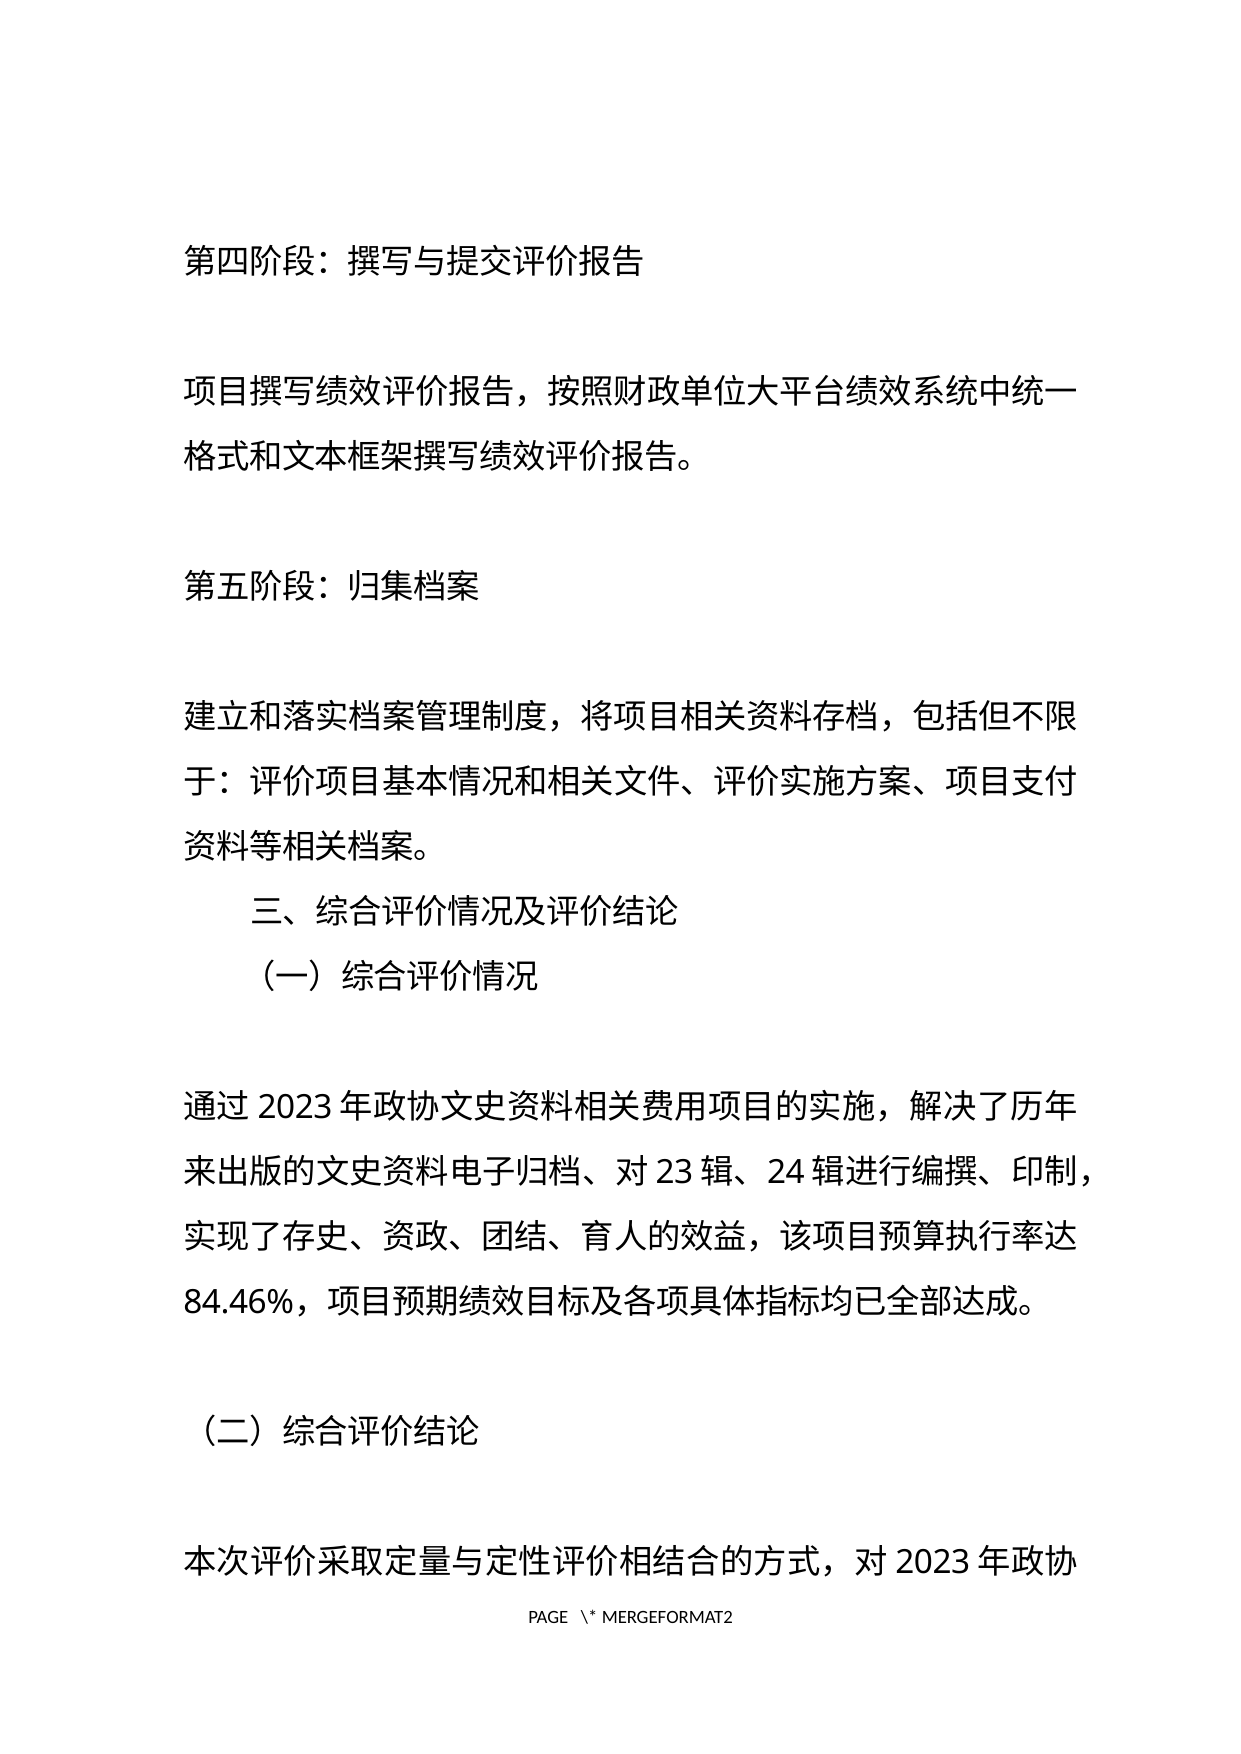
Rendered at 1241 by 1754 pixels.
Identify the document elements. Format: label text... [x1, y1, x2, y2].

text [183, 942, 1078, 1592]
text 三、综合评价情况及评价结论 [183, 877, 1078, 942]
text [183, 162, 1078, 877]
